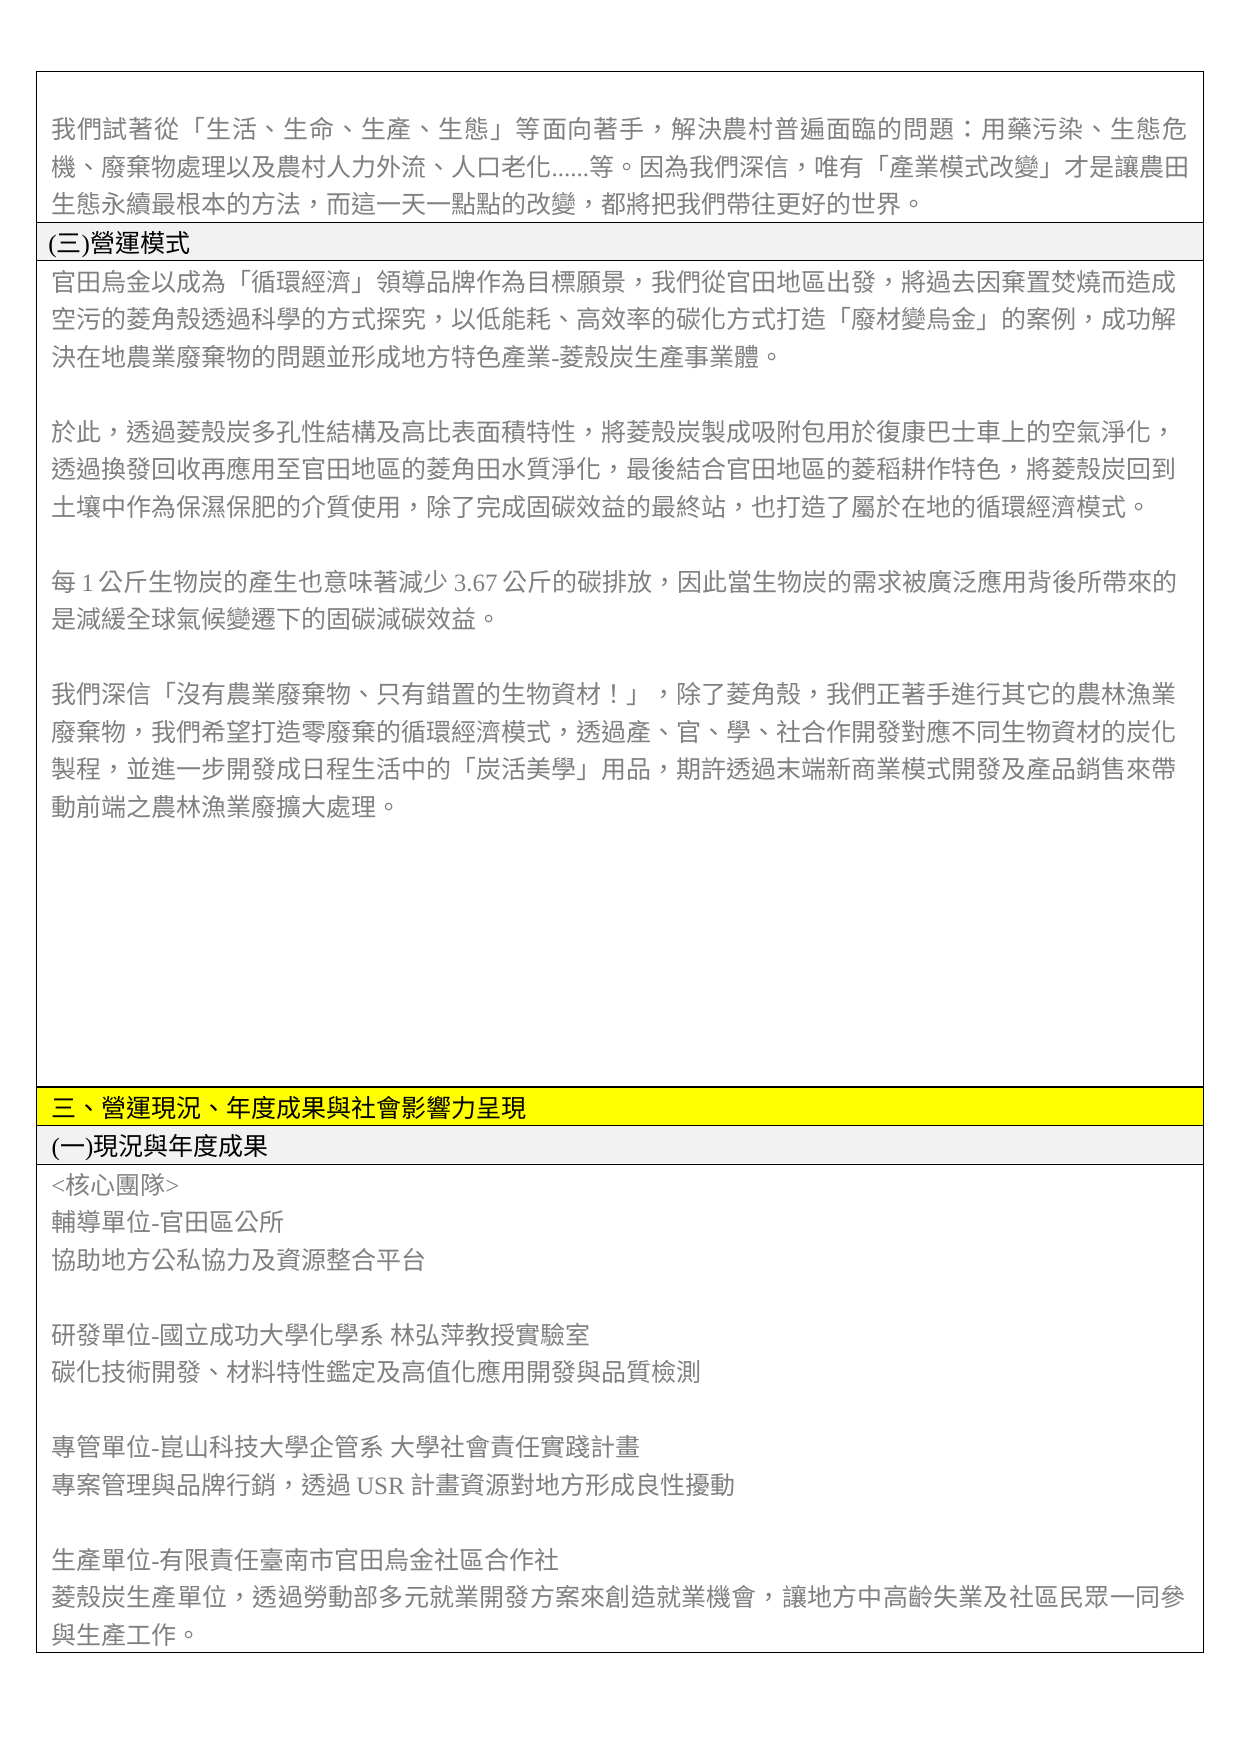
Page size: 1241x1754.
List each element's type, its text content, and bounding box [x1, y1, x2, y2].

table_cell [37, 72, 1203, 222]
table_cell 三、營運現況、年度成果與社會影響力呈現 [37, 1088, 1203, 1125]
table_cell (一)現況與年度成果 [37, 1126, 1203, 1163]
table_cell 官田烏金以成為「循環經濟」領導品牌作為目標願景，我們從官田地區出發，將過去因棄置焚燒而造成空污的菱角殼透過科學的方式探究，以低能耗、高效率的碳化方式打造「廢材變烏金」的案例，成功解決在地農業廢棄物的問題並形成地方特色產業-菱殼炭生產事業體。 於此，透過菱殼炭多孔性結構及高比表面積特性，將菱殼炭製成吸附包用於復康巴士車上的空氣淨化，透過換發回收再應用至官田地區的菱角田水質淨化，最後結合官田地區的菱稻耕作特色，將菱殼炭回到土壤中作為保濕保肥的介質使用，除了完成固碳效益的最終站，也打造了屬於在地的循環經濟模式。 每1公斤生物炭的產生也意味著減少3.67公斤的碳排放，因此當生物炭的需求被廣泛應用背後所帶來的是減緩全球氣候變遷下的固碳減碳效益。 我們深信「沒有農業廢棄物、只有錯置的生物資材！」，除了菱角殼，我們正著手進行其它的農林漁業廢棄物，我們希望打造零廢棄的循環經濟模式，透過產、官、學、社合作開發對應不同生物資材的炭化製程，並進一步開發成日程生活中的「炭活美學」用品，期許透過末端新商業模式開發及產品銷售來帶動前端之農林漁業廢擴大處理。 [37, 261, 1203, 1086]
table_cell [37, 1165, 1203, 1652]
table_cell (三)營運模式 [37, 223, 1203, 260]
